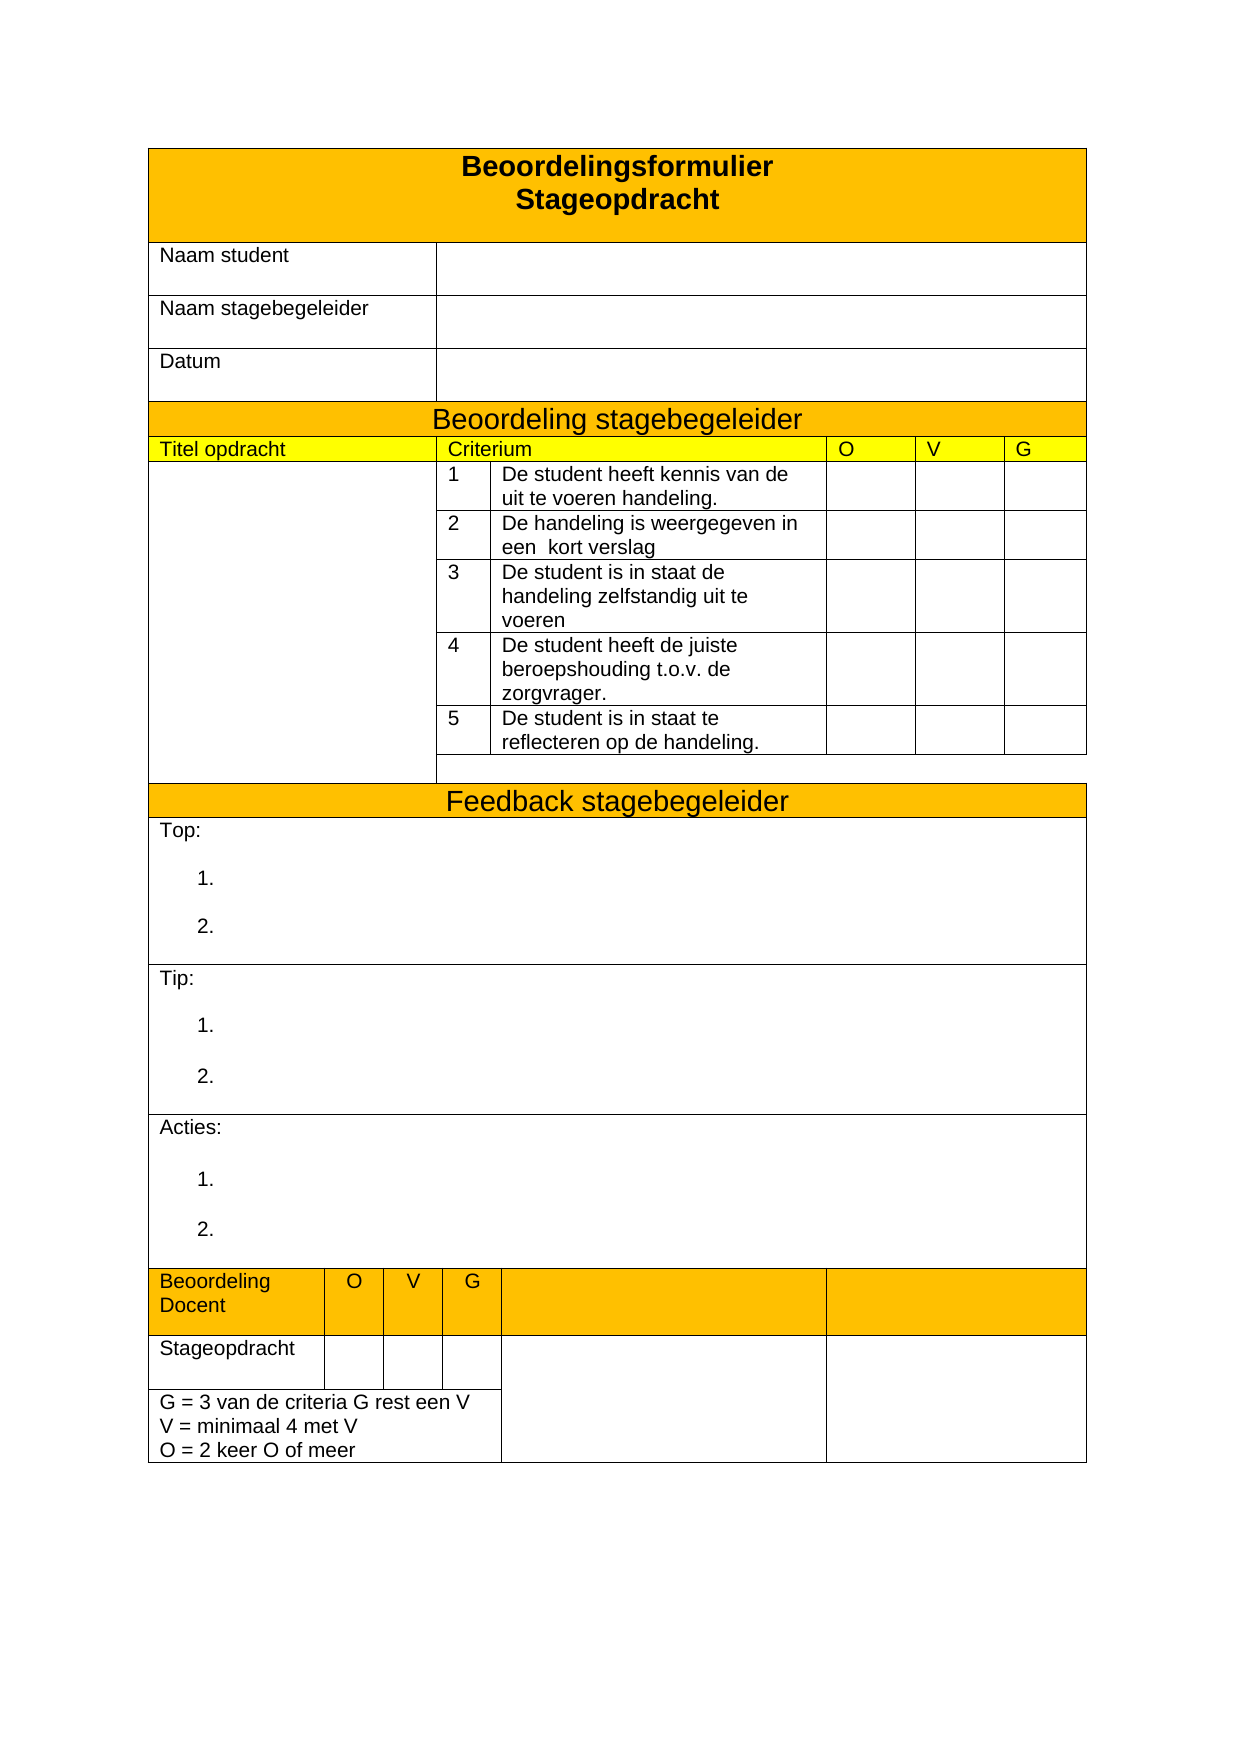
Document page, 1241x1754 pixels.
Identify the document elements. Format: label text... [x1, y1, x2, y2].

table_cell Beoordeling stagebegeleider [149, 402, 1086, 436]
table_header Beoordelingsformulier Stageopdracht [149, 149, 1086, 242]
table_cell G = 3 van de criteria G rest een V V = minimaal 4 met V O = 2 keer O of meer [149, 1390, 501, 1462]
table_cell [325, 1336, 383, 1389]
table_cell [437, 243, 1086, 295]
table_cell [149, 462, 436, 782]
table_cell V [916, 437, 1004, 461]
table_cell Titel opdracht [149, 437, 436, 461]
table_cell [1005, 706, 1086, 753]
table_cell [827, 633, 915, 704]
table_cell V [384, 1269, 442, 1335]
table_cell [384, 1336, 442, 1389]
table_cell Stageopdracht [149, 1336, 324, 1389]
table_cell Naam stagebegeleider [149, 296, 436, 348]
table_cell [502, 1336, 826, 1462]
table_cell [827, 1269, 1086, 1335]
table_cell Criterium [437, 437, 826, 461]
table_cell 1 [437, 462, 490, 510]
table_cell [827, 511, 915, 559]
table_cell [916, 511, 1004, 559]
table_cell O [827, 437, 915, 461]
table_cell [437, 349, 1086, 401]
table_cell [502, 1269, 826, 1335]
table_cell [827, 462, 915, 510]
table_cell De student is in staat de handeling zelfstandig uit te voeren [491, 560, 826, 632]
table_cell G [443, 1269, 501, 1335]
table_cell G [1005, 437, 1086, 461]
table_cell [443, 1336, 501, 1389]
table_cell 5 [437, 706, 490, 753]
table_cell 4 [437, 633, 490, 704]
table_cell [437, 296, 1086, 348]
table_cell [827, 560, 915, 632]
table_cell De student heeft de juiste beroepshouding t.o.v. de zorgvrager. [491, 633, 826, 704]
table_cell De student is in staat te reflecteren op de handeling. [491, 706, 826, 753]
table_cell [827, 706, 915, 753]
table_cell [827, 1336, 1086, 1462]
table_cell Acties: [149, 1115, 1086, 1267]
table_cell [916, 560, 1004, 632]
table_cell Beoordeling Docent [149, 1269, 324, 1335]
table_cell [1005, 511, 1086, 559]
table_cell [916, 633, 1004, 704]
table_cell [1005, 560, 1086, 632]
table_cell Tip: [149, 965, 1086, 1114]
table_cell De handeling is weergegeven in een kort verslag [491, 511, 826, 559]
table_cell [1005, 633, 1086, 704]
table_cell [916, 706, 1004, 753]
table_cell Naam student [149, 243, 436, 295]
table_cell [1005, 462, 1086, 510]
table_cell Top: [149, 818, 1086, 964]
table_cell Datum [149, 349, 436, 401]
table_cell 2 [437, 511, 490, 559]
table_cell 3 [437, 560, 490, 632]
table_cell O [325, 1269, 383, 1335]
table_cell Feedback stagebegeleider [149, 784, 1086, 817]
table_cell [916, 462, 1004, 510]
table_cell De student heeft kennis van de uit te voeren handeling. [491, 462, 826, 510]
